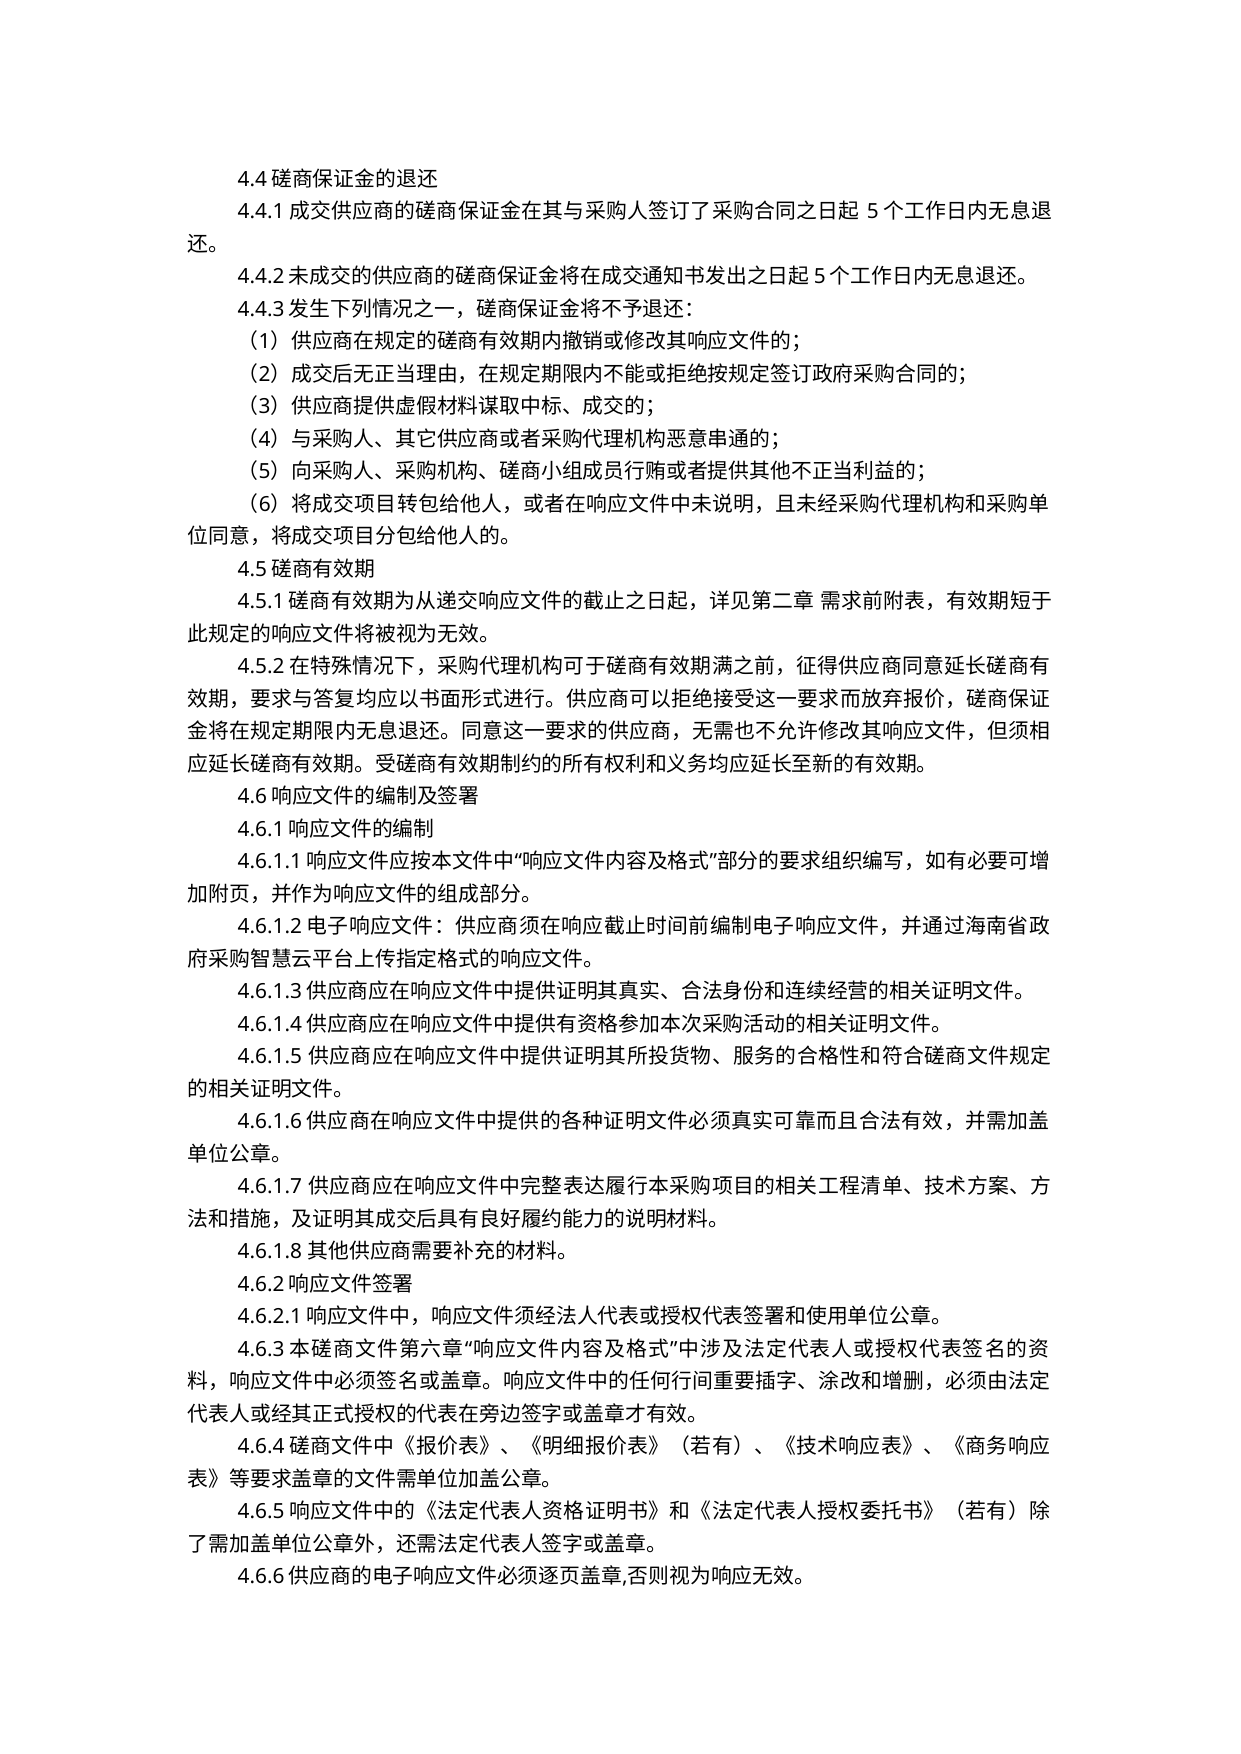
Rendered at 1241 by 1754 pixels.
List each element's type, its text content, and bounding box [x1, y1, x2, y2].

text 4.6.1.8 其他供应商需要补充的材料。 [187, 1234, 1053, 1267]
text （6）将成交项目转包给他人，或者在响应文件中未说明，且未经采购代理机构和采购单位同意，将成交项目分包给他人的。 [187, 487, 1053, 552]
text （1）供应商在规定的磋商有效期内撤销或修改其响应文件的； [187, 324, 1053, 357]
text 4.5.2在特殊情况下，采购代理机构可于磋商有效期满之前，征得供应商同意延长磋商有效期，要求与答复均应以书面形式进行。供应商可以拒绝接受这一要求而放弃报价，磋商保证金将在规定期限内无息退还。同意这一要求的供应商，无需也不允许修改其响应文件，但须相应延长磋商有效期。受磋商有效期制约的所有权利和义务均应延长至新的有效期。 [187, 649, 1053, 779]
text 4.6.5响应文件中的《法定代表人资格证明书》和《法定代表人授权委托书》（若有）除了需加盖单位公章外，还需法定代表人签字或盖章。 [187, 1494, 1053, 1559]
text 4.6.2.1响应文件中，响应文件须经法人代表或授权代表签署和使用单位公章。 [187, 1299, 1053, 1332]
text 4.4.3发生下列情况之一，磋商保证金将不予退还： [187, 292, 1053, 324]
text 4.4.1成交供应商的磋商保证金在其与采购人签订了采购合同之日起5个工作日内无息退还。 [187, 194, 1053, 259]
text 4.6.6供应商的电子响应文件必须逐页盖章,否则视为响应无效。 [187, 1559, 1053, 1592]
text 4.4磋商保证金的退还 [187, 162, 1053, 194]
text 4.6.1.6供应商在响应文件中提供的各种证明文件必须真实可靠而且合法有效，并需加盖单位公章。 [187, 1104, 1053, 1169]
text 4.5.1磋商有效期为从递交响应文件的截止之日起，详见第二章 需求前附表，有效期短于此规定的响应文件将被视为无效。 [187, 584, 1053, 649]
text 4.6.1.4供应商应在响应文件中提供有资格参加本次采购活动的相关证明文件。 [187, 1007, 1053, 1039]
text （3）供应商提供虚假材料谋取中标、成交的； [187, 389, 1053, 422]
text 4.6.3本磋商文件第六章“响应文件内容及格式”中涉及法定代表人或授权代表签名的资料，响应文件中必须签名或盖章。响应文件中的任何行间重要插字、涂改和增删，必须由法定代表人或经其正式授权的代表在旁边签字或盖章才有效。 [187, 1332, 1053, 1429]
text 4.6.1.3供应商应在响应文件中提供证明其真实、合法身份和连续经营的相关证明文件。 [187, 974, 1053, 1007]
text （5）向采购人、采购机构、磋商小组成员行贿或者提供其他不正当利益的； [187, 454, 1053, 487]
text （2）成交后无正当理由，在规定期限内不能或拒绝按规定签订政府采购合同的； [187, 357, 1053, 389]
text 4.6.1.2电子响应文件：供应商须在响应截止时间前编制电子响应文件，并通过海南省政府采购智慧云平台上传指定格式的响应文件。 [187, 909, 1053, 974]
text 4.4.2未成交的供应商的磋商保证金将在成交通知书发出之日起5个工作日内无息退还。 [187, 259, 1053, 292]
text 4.6.1响应文件的编制 [187, 812, 1053, 844]
text 4.6.1.1响应文件应按本文件中“响应文件内容及格式”部分的要求组织编写，如有必要可增加附页，并作为响应文件的组成部分。 [187, 844, 1053, 909]
text 4.6响应文件的编制及签署 [187, 779, 1053, 812]
text 4.6.4磋商文件中《报价表》、《明细报价表》（若有）、《技术响应表》、《商务响应表》等要求盖章的文件需单位加盖公章。 [187, 1429, 1053, 1494]
text 4.6.2响应文件签署 [187, 1267, 1053, 1299]
text 4.6.1.7 供应商应在响应文件中完整表达履行本采购项目的相关工程清单、技术方案、方法和措施，及证明其成交后具有良好履约能力的说明材料。 [187, 1169, 1053, 1234]
text 4.6.1.5 供应商应在响应文件中提供证明其所投货物、服务的合格性和符合磋商文件规定的相关证明文件。 [187, 1039, 1053, 1104]
text 4.5磋商有效期 [187, 552, 1053, 584]
text （4）与采购人、其它供应商或者采购代理机构恶意串通的； [187, 422, 1053, 454]
